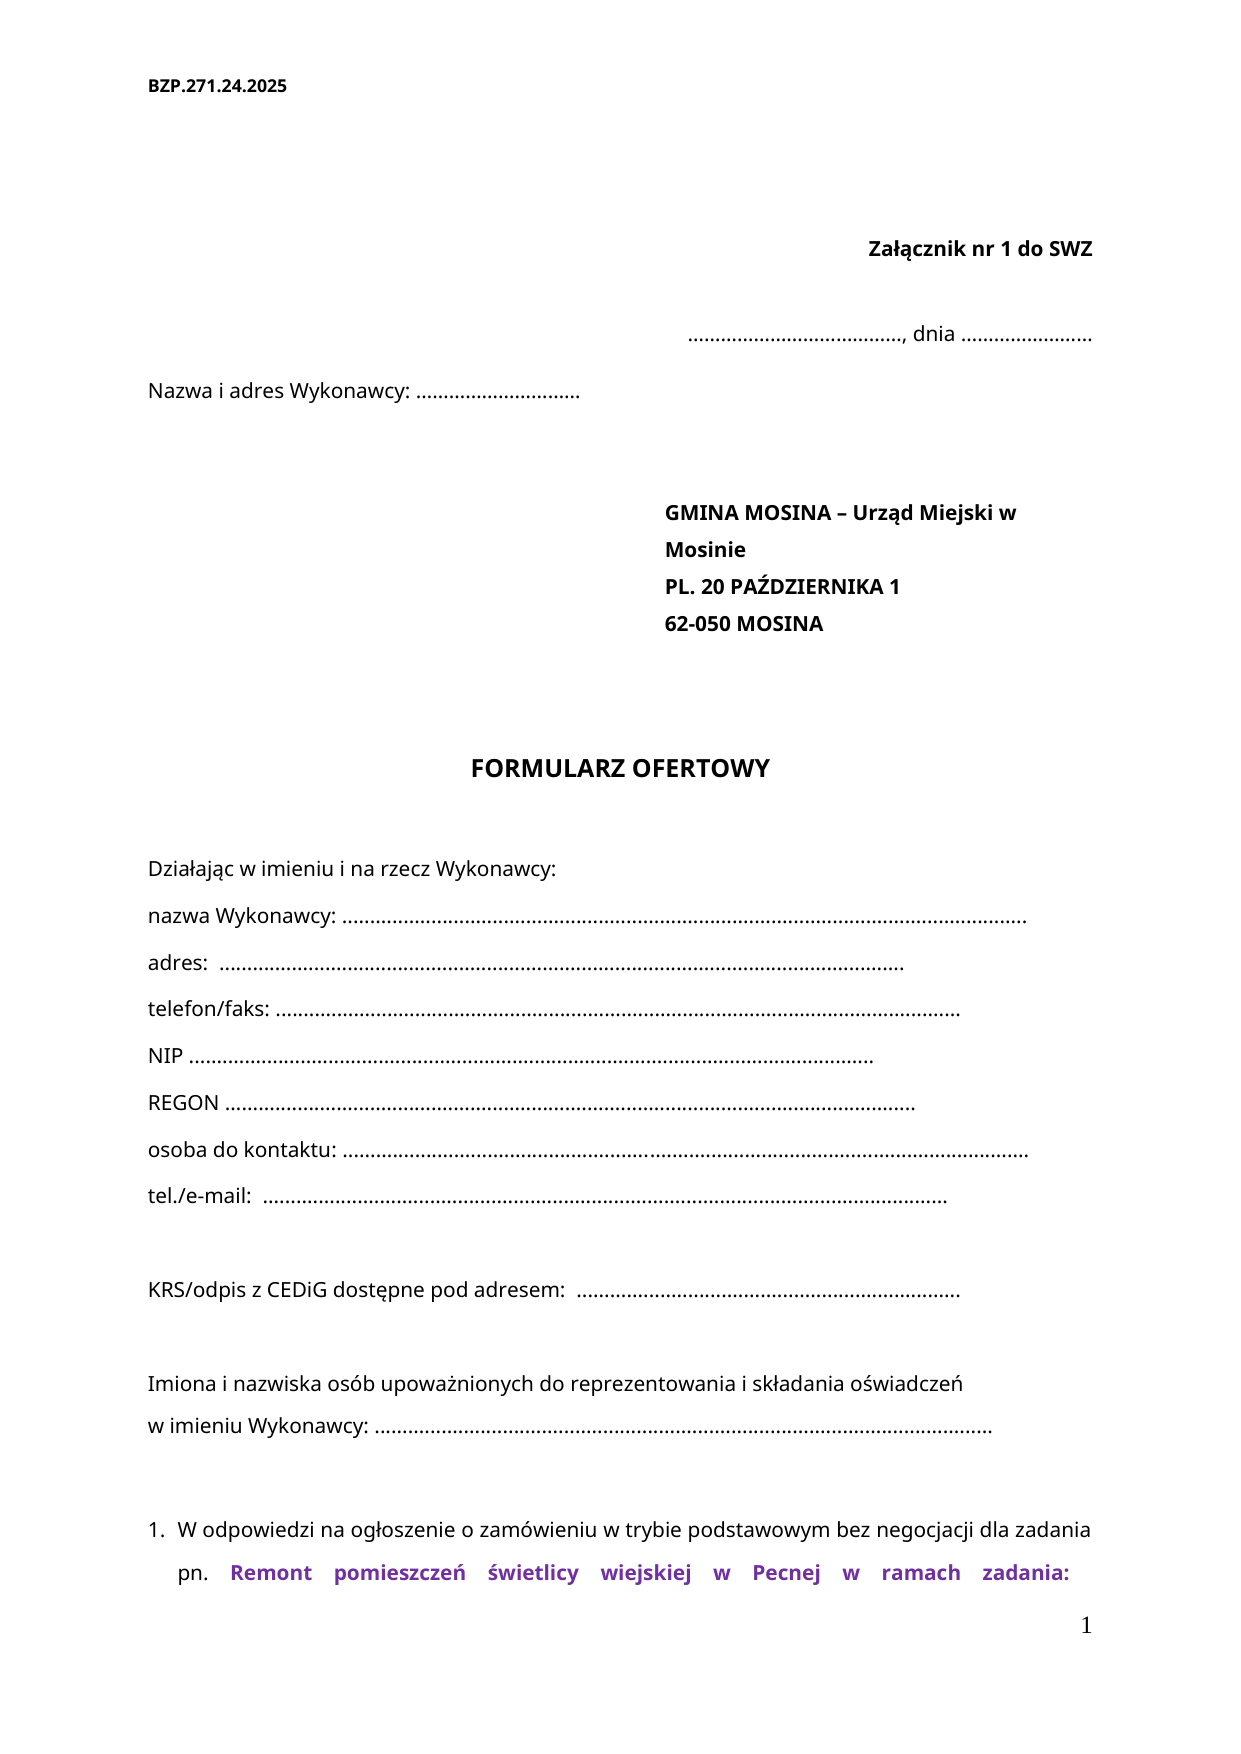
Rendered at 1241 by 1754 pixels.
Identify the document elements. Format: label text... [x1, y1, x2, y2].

text …………………………………, dnia …………………… [148, 319, 1093, 347]
text REGON …......................................................................................................................... [148, 1088, 1093, 1117]
text telefon/faks: ........................................................................................................................... [148, 994, 1093, 1023]
text 62-050 MOSINA [664, 609, 1093, 637]
text adres: ........................................................................................................................... [148, 948, 1093, 976]
text tel./e-mail: ........................................................................................................................... [148, 1182, 1093, 1210]
text Imiona i nazwiska osób upoważnionych do reprezentowania i składania oświadczeń w imieniu Wykonawcy: ............................................................................................................... [148, 1369, 1093, 1440]
text FORMULARZ OFERTOWY [148, 751, 1093, 785]
text Nazwa i adres Wykonawcy: ………………………… [148, 376, 1093, 404]
text nazwa Wykonawcy: ........................................................................................................................... [148, 901, 1093, 929]
text PL. 20 PAŹDZIERNIKA 1 [664, 572, 1093, 600]
text GMINA MOSINA – Urząd Miejski w Mosinie [664, 498, 1093, 563]
text Działając w imieniu i na rzecz Wykonawcy: [148, 854, 1093, 883]
text KRS/odpis z CEDiG dostępne pod adresem: ..................................................................... [148, 1275, 1093, 1304]
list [148, 1515, 1093, 1586]
text osoba do kontaktu: ........................................................................................................................... [148, 1135, 1093, 1163]
text Załącznik nr 1 do SWZ [709, 234, 1093, 262]
text NIP ........................................................................................................................... [148, 1041, 1093, 1070]
